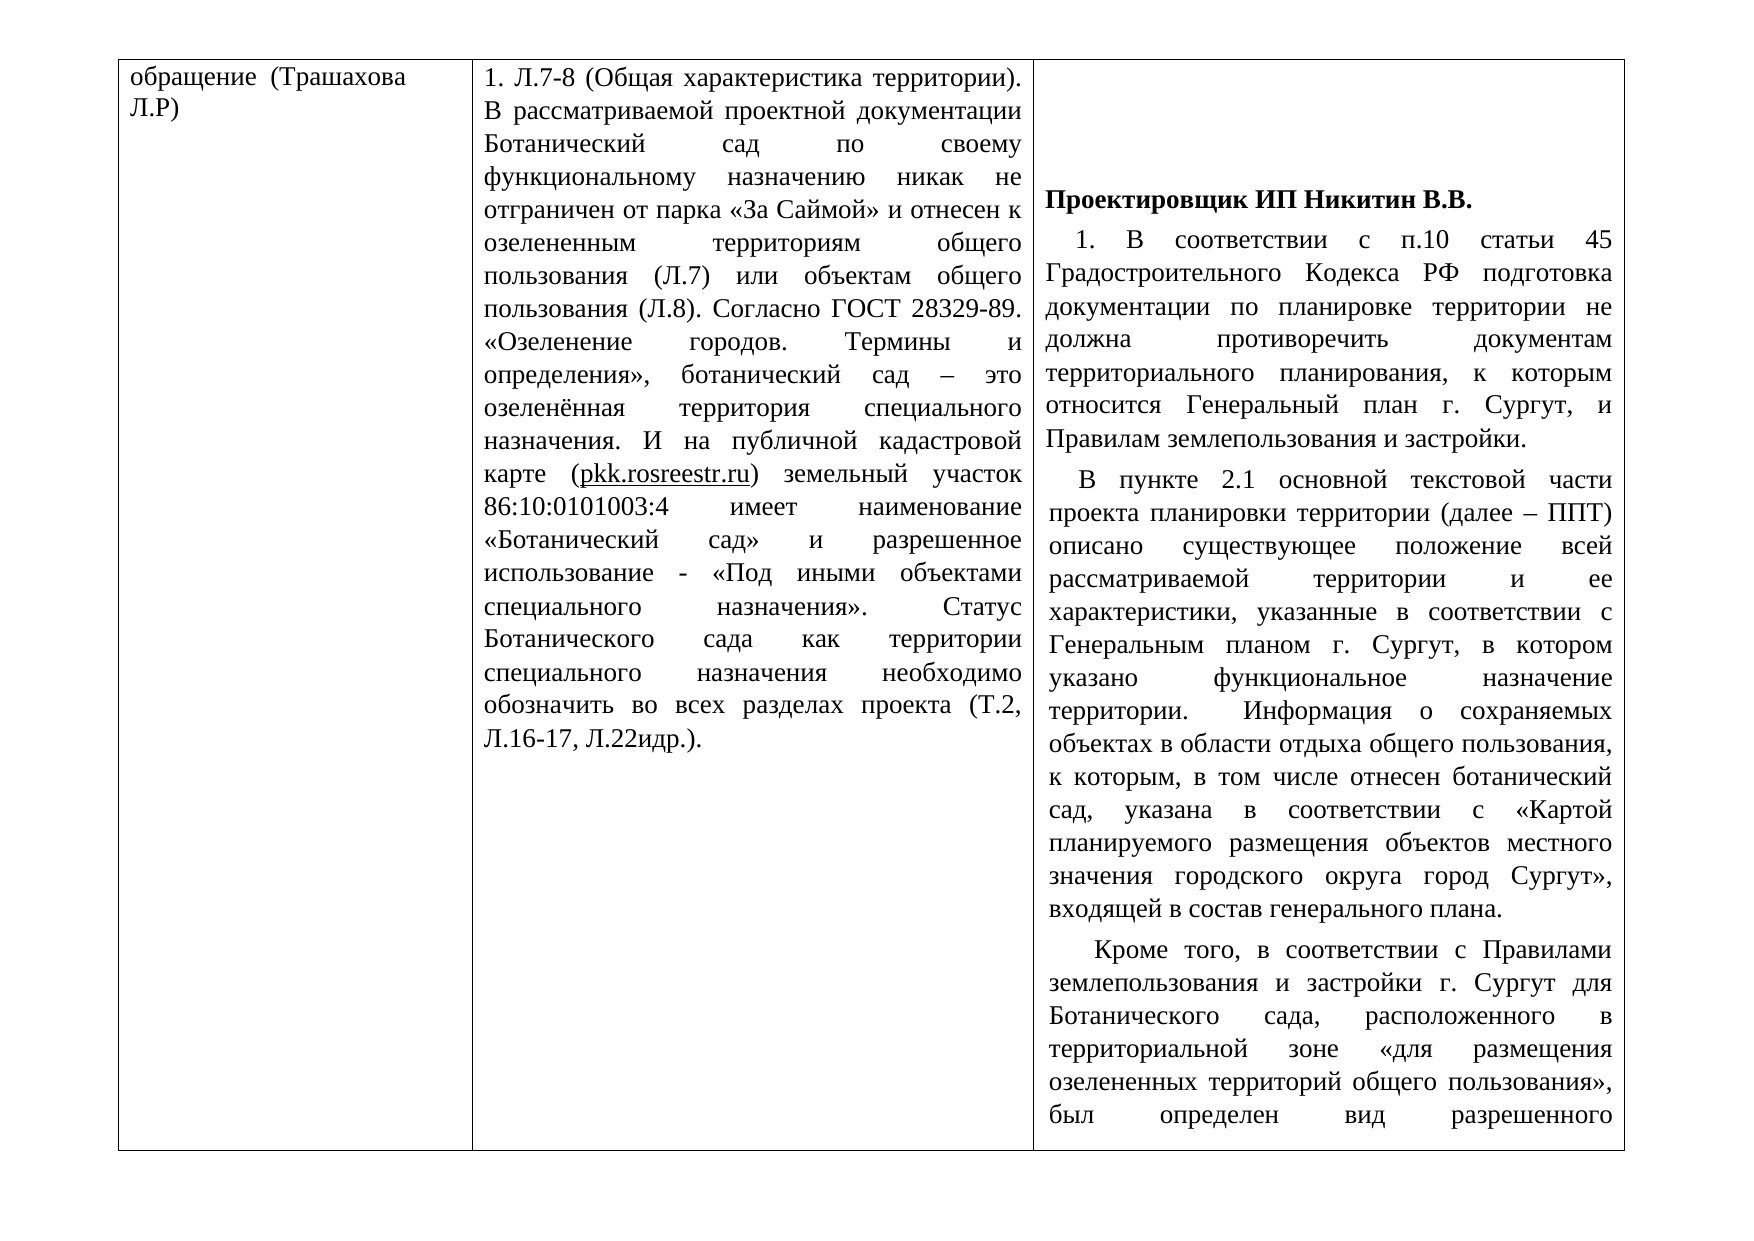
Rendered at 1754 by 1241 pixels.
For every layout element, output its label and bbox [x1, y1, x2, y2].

table_cell [1034, 60, 1624, 1150]
table_cell [473, 60, 1033, 1150]
table_cell [119, 60, 472, 1150]
